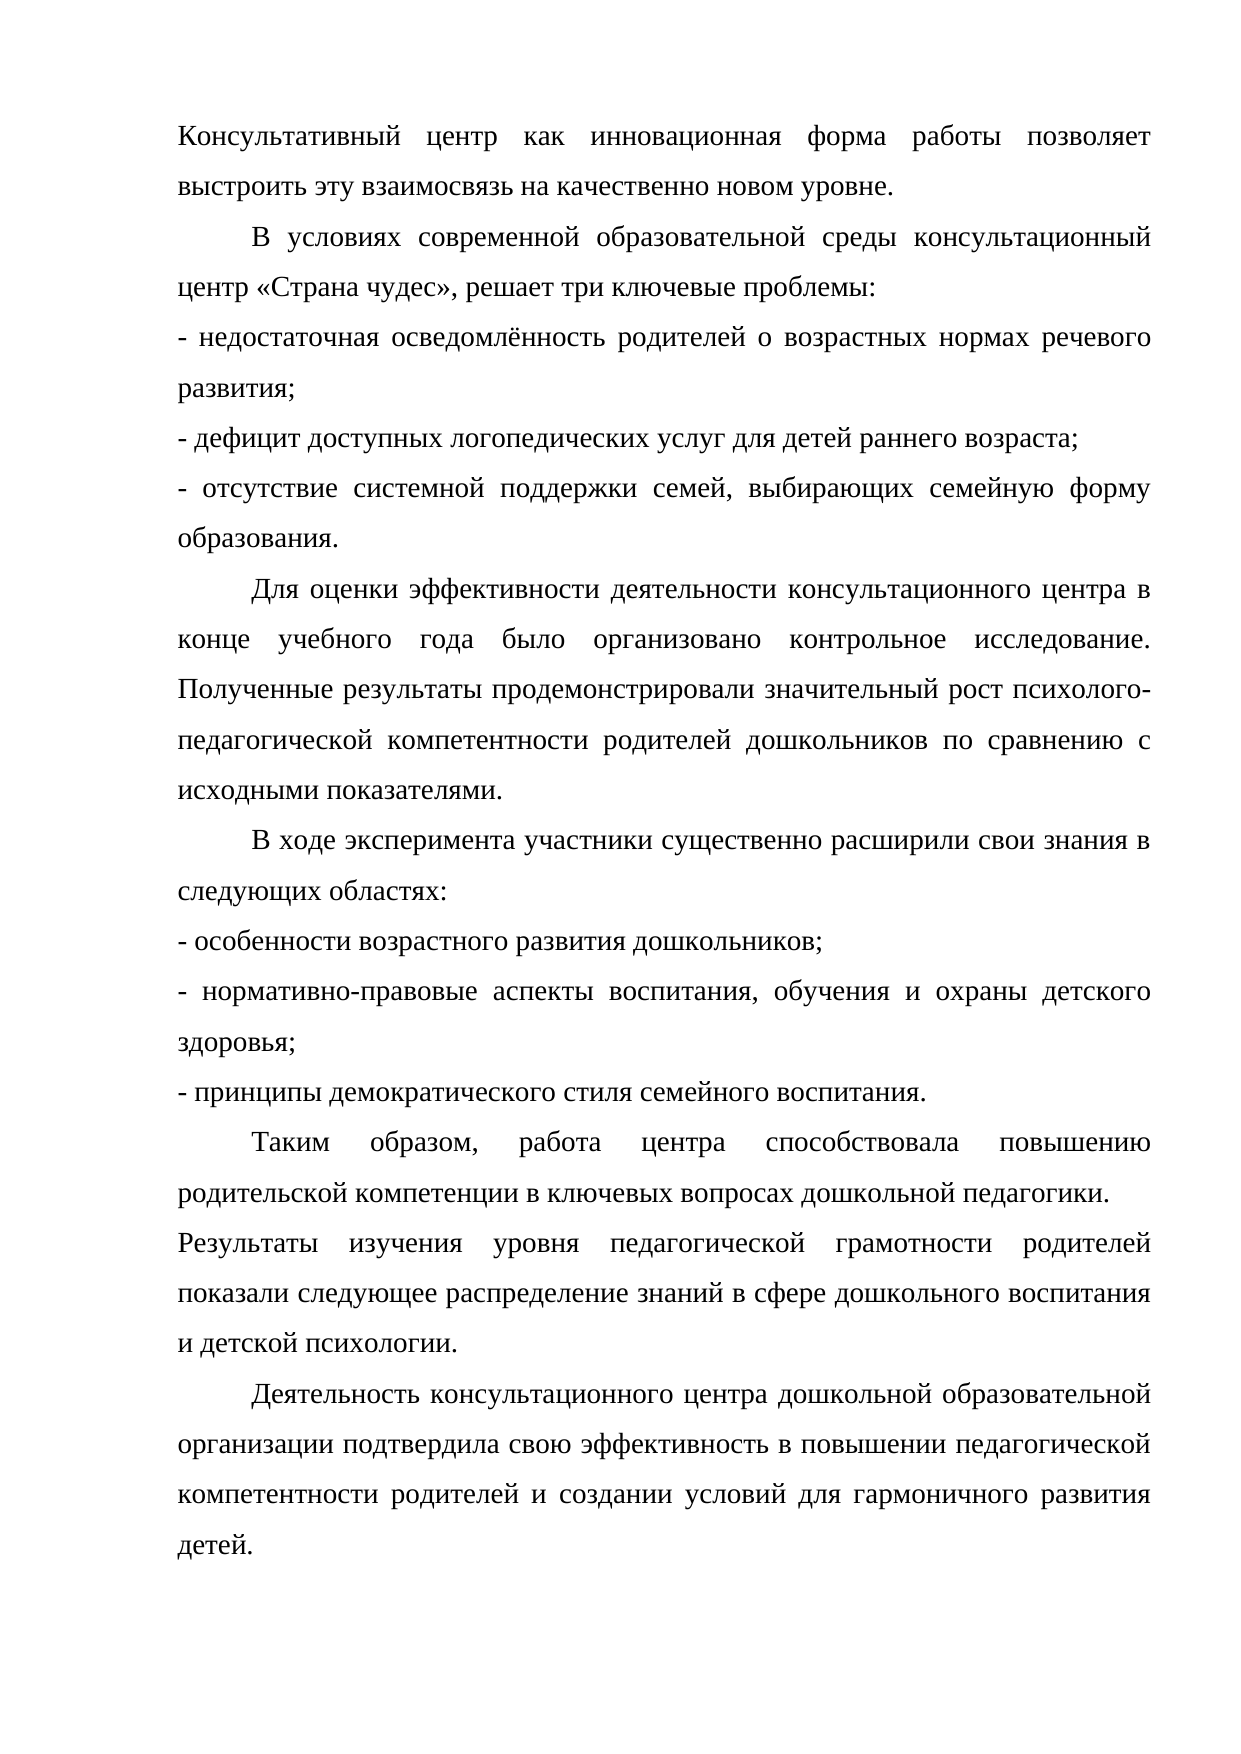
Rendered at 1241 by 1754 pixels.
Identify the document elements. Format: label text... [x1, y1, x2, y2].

text - нормативно-правовые аспекты воспитания, обучения и охраны детского здоровья; [177, 973, 1152, 1057]
text Результаты изучения уровня педагогической грамотности родителей показали следующее распределение знаний в сфере дошкольного воспитания и детской психологии. [177, 1225, 1152, 1359]
text - дефицит доступных логопедических услуг для детей раннего возраста; [177, 420, 1152, 453]
text В ходе эксперимента участники существенно расширили свои знания в следующих областях: [177, 822, 1152, 906]
text - принципы демократического стиля семейного воспитания. [177, 1074, 1152, 1108]
text - особенности возрастного развития дошкольников; [177, 923, 1152, 957]
text Таким образом, работа центра способствовала повышению родительской компетенции в ключевых вопросах дошкольной педагогики. [177, 1124, 1152, 1208]
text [177, 118, 1152, 202]
text Деятельность консультационного центра дошкольной образовательной организации подтвердила свою эффективность в повышении педагогической компетентности родителей и создании условий для гармоничного развития детей. [177, 1376, 1152, 1560]
text - недостаточная осведомлённость родителей о возрастных нормах речевого развития; [177, 319, 1152, 403]
text В условиях современной образовательной среды консультационный центр «Страна чудес», решает три ключевые проблемы: [177, 219, 1152, 303]
text Для оценки эффективности деятельности консультационного центра в конце учебного года было организовано контрольное исследование. Полученные результаты продемонстрировали значительный рост психолого-педагогической компетентности родителей дошкольников по сравнению с исходными показателями. [177, 571, 1152, 806]
text - отсутствие системной поддержки семей, выбирающих семейную форму образования. [177, 470, 1152, 554]
